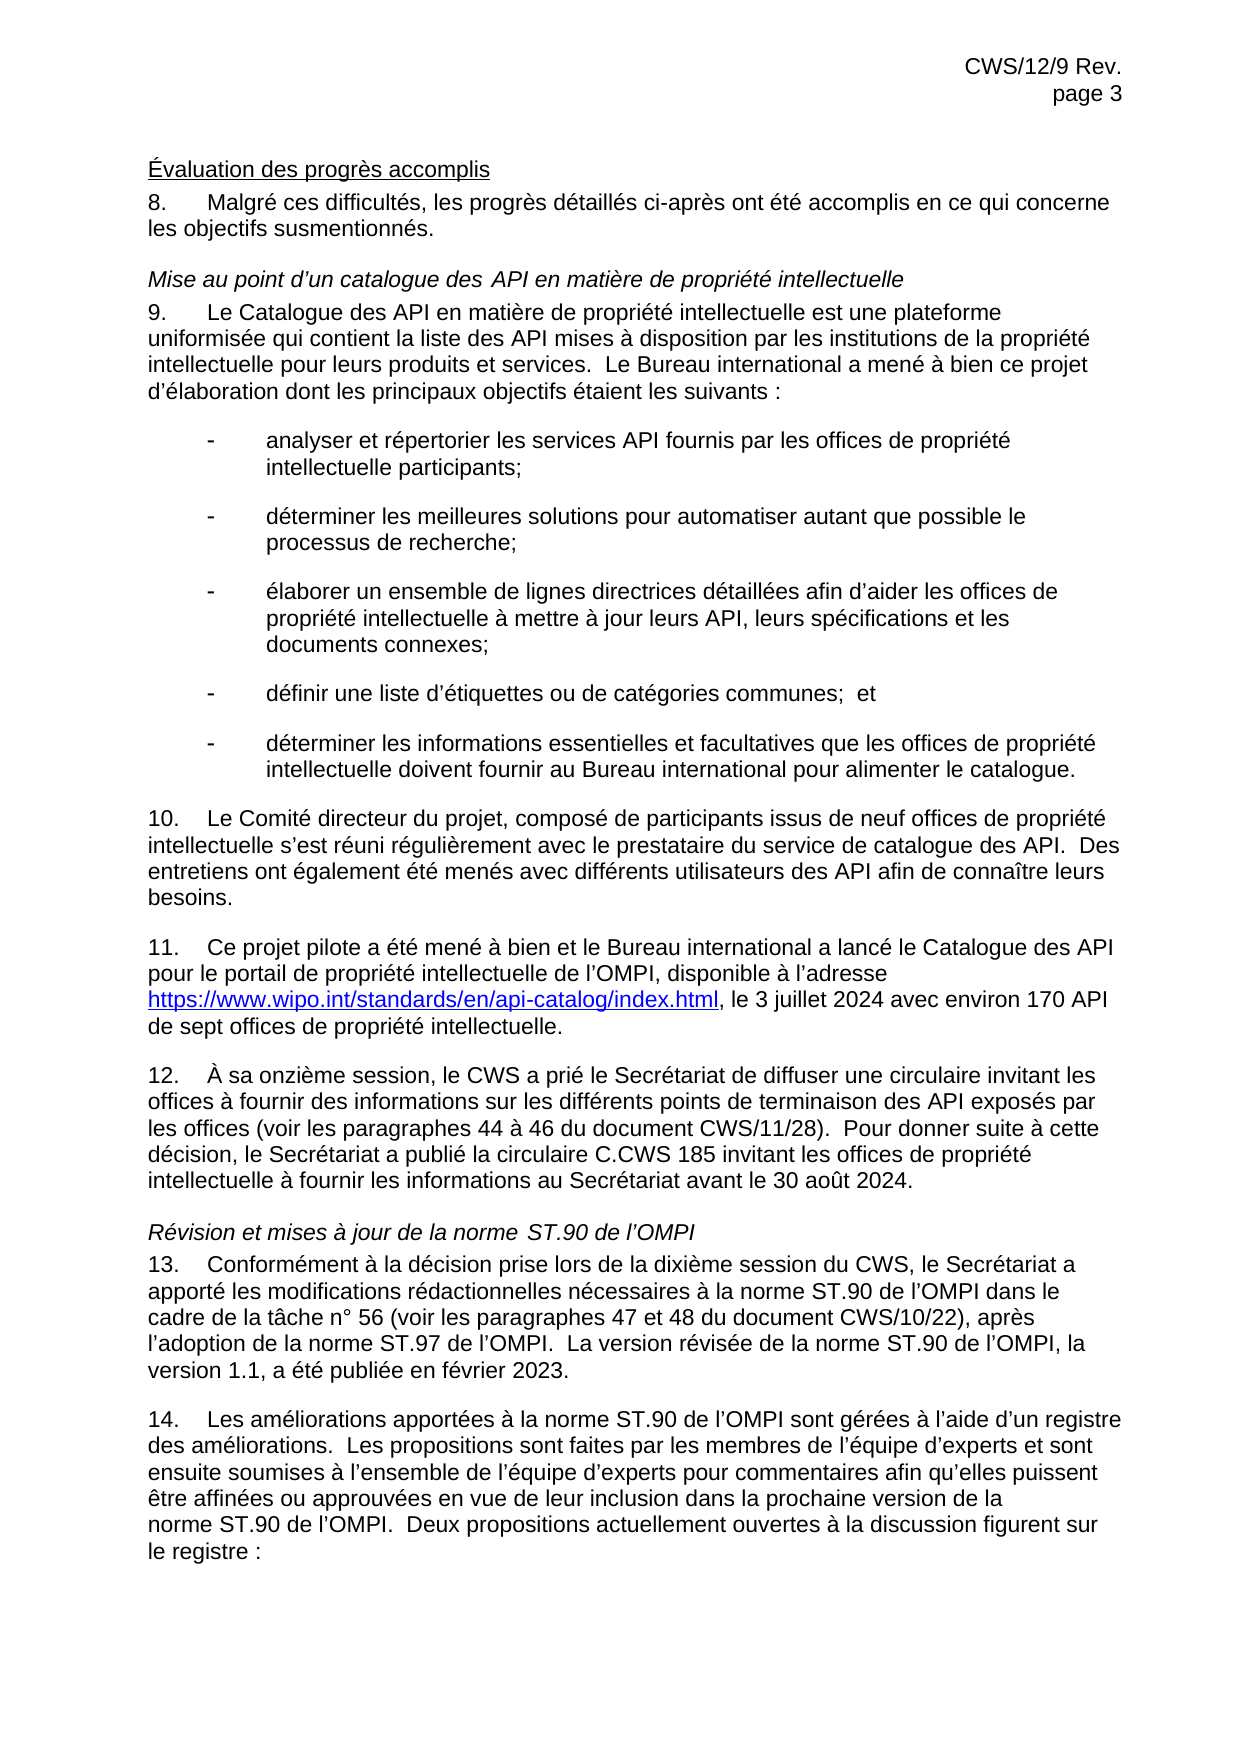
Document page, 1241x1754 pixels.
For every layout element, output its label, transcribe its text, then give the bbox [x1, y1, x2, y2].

list élaborer un ensemble de lignes directrices détaillées afin d’aider les offices de propriété intellectuelle à mettre à jour leurs API, leurs spécifications et les documents connexes; [207, 578, 1122, 657]
list analyser et répertorier les services API fournis par les offices de propriété intellectuelle participants; [207, 427, 1122, 480]
text Ce projet pilote a été mené à bien et le Bureau international a lancé le Catalogue des API pour le portail de propriété intellectuelle de l’OMPI, disponible à l’adresse https://www.wipo.int/standards/en/api-catalog/index.html, le 3 juillet 2024 avec environ 170 API de sept offices de propriété intellectuelle. [148, 933, 1122, 1039]
subtitle Révision et mises à jour de la norme ST.90 de l’OMPI [148, 1219, 1122, 1245]
list définir une liste d’étiquettes ou de catégories communes; et [207, 680, 1122, 707]
text Le Comité directeur du projet, composé de participants issus de neuf offices de propriété intellectuelle s’est réuni régulièrement avec le prestataire du service de catalogue des API. Des entretiens ont également été menés avec différents utilisateurs des API afin de connaître leurs besoins. [148, 805, 1122, 911]
text Conformément à la décision prise lors de la dixième session du CWS, le Secrétariat a apporté les modifications rédactionnelles nécessaires à la norme ST.90 de l’OMPI dans le cadre de la tâche n° 56 (voir les paragraphes 47 et 48 du document CWS/10/22), après l’adoption de la norme ST.97 de l’OMPI. La version révisée de la norme ST.90 de l’OMPI, la version 1.1, a été publiée en février 2023. [148, 1251, 1122, 1383]
text Les améliorations apportées à la norme ST.90 de l’OMPI sont gérées à l’aide d’un registre des améliorations. Les propositions sont faites par les membres de l’équipe d’experts et sont ensuite soumises à l’ensemble de l’équipe d’experts pour commentaires afin qu’elles puissent être affinées ou approuvées en vue de leur inclusion dans la prochaine version de la norme ST.90 de l’OMPI. Deux propositions actuellement ouvertes à la discussion figurent sur le registre : [148, 1406, 1122, 1564]
list déterminer les informations essentielles et facultatives que les offices de propriété intellectuelle doivent fournir au Bureau international pour alimenter le catalogue. [207, 729, 1122, 782]
list déterminer les meilleures solutions pour automatiser autant que possible le processus de recherche; [207, 503, 1122, 555]
text Malgré ces difficultés, les progrès détaillés ci-après ont été accomplis en ce qui concerne les objectifs susmentionnés. [148, 188, 1122, 241]
text Le Catalogue des API en matière de propriété intellectuelle est une plateforme uniformisée qui contient la liste des API mises à disposition par les institutions de la propriété intellectuelle pour leurs produits et services. Le Bureau international a mené à bien ce projet d’élaboration dont les principaux objectifs étaient les suivants : [148, 299, 1122, 404]
subtitle Mise au point d’un catalogue des API en matière de propriété intellectuelle [148, 266, 1122, 292]
text À sa onzième session, le CWS a prié le Secrétariat de diffuser une circulaire invitant les offices à fournir des informations sur les différents points de terminaison des API exposés par les offices (voir les paragraphes 44 à 46 du document CWS/11/28). Pour donner suite à cette décision, le Secrétariat a publié la circulaire C.CWS 185 invitant les offices de propriété intellectuelle à fournir les informations au Secrétariat avant le 30 août 2024. [148, 1062, 1122, 1194]
subtitle Évaluation des progrès accomplis [148, 156, 1122, 182]
